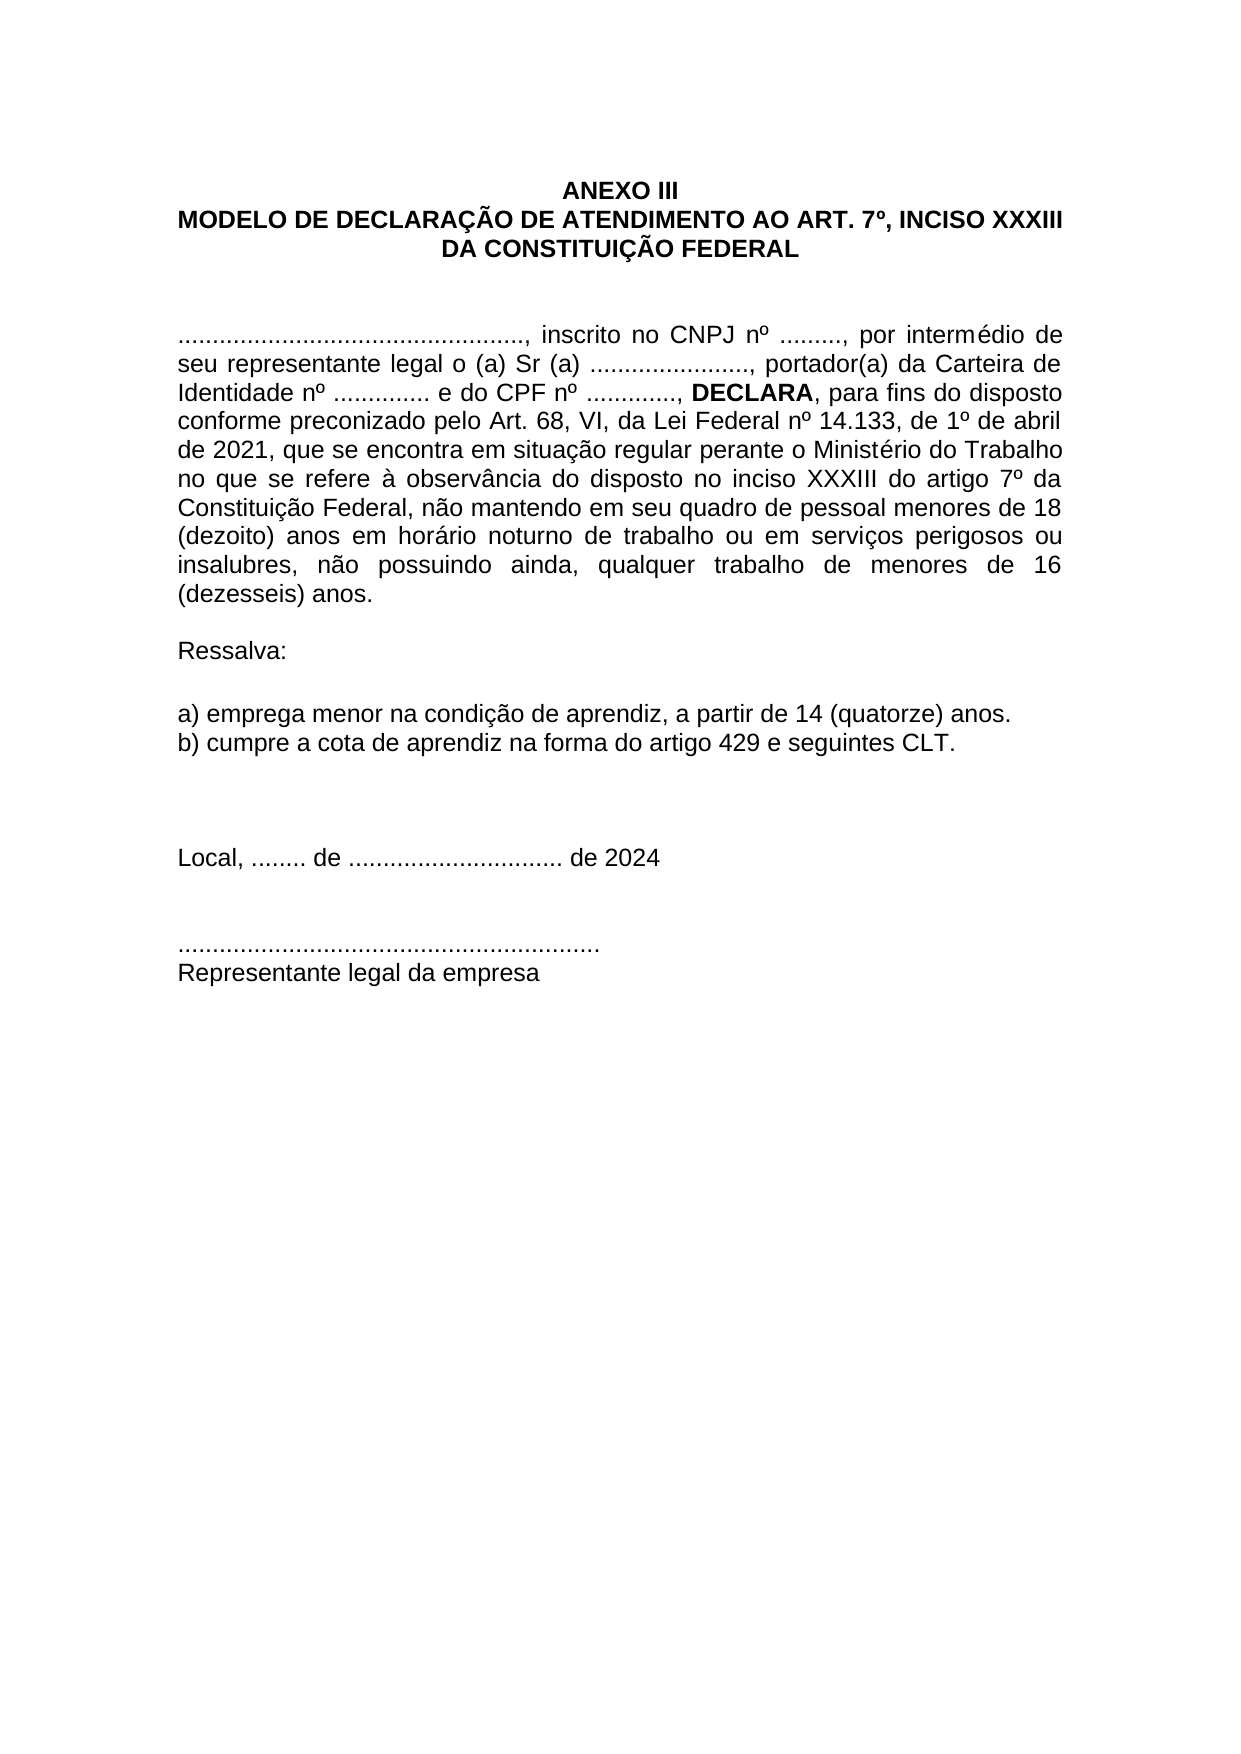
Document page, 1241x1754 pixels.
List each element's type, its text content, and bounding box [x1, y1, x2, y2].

text MODELO DE DECLARAÇÃO DE ATENDIMENTO AO ART. 7º, INCISO XXXIII DA CONSTITUIÇÃO FEDERAL [177, 205, 1063, 263]
text a) emprega menor na condição de aprendiz, a partir de 14 (quatorze) anos. [177, 699, 1063, 728]
text Ressalva: [177, 636, 1063, 699]
text Representante legal da empresa [177, 958, 1063, 987]
text b) cumpre a cota de aprendiz na forma do artigo 429 e seguintes CLT. [177, 728, 1063, 757]
text Local, ........ de ............................... de 2024 [177, 843, 1063, 872]
text ............................................................. [177, 929, 1063, 958]
text ANEXO III [177, 176, 1063, 205]
text .................................................., inscrito no CNPJ nº ........., por intermédio de seu representante legal o (a) Sr (a) ......................., portador(a) da Carteira de Identidade nº .............. e do CPF nº ............., DECLARA, para fins do disposto conforme preconizado pelo Art. 68, VI, da Lei Federal nº 14.133, de 1º de abril de 2021, que se encontra em situação regular perante o Ministério do Trabalho no que se refere à observância do disposto no inciso XXXIII do artigo 7º da Constituição Federal, não mantendo em seu quadro de pessoal menores de 18 (dezoito) anos em horário noturno de trabalho ou em serviços perigosos ou insalubres, não possuindo ainda, qualquer trabalho de menores de 16 (dezesseis) anos. [177, 320, 1063, 608]
